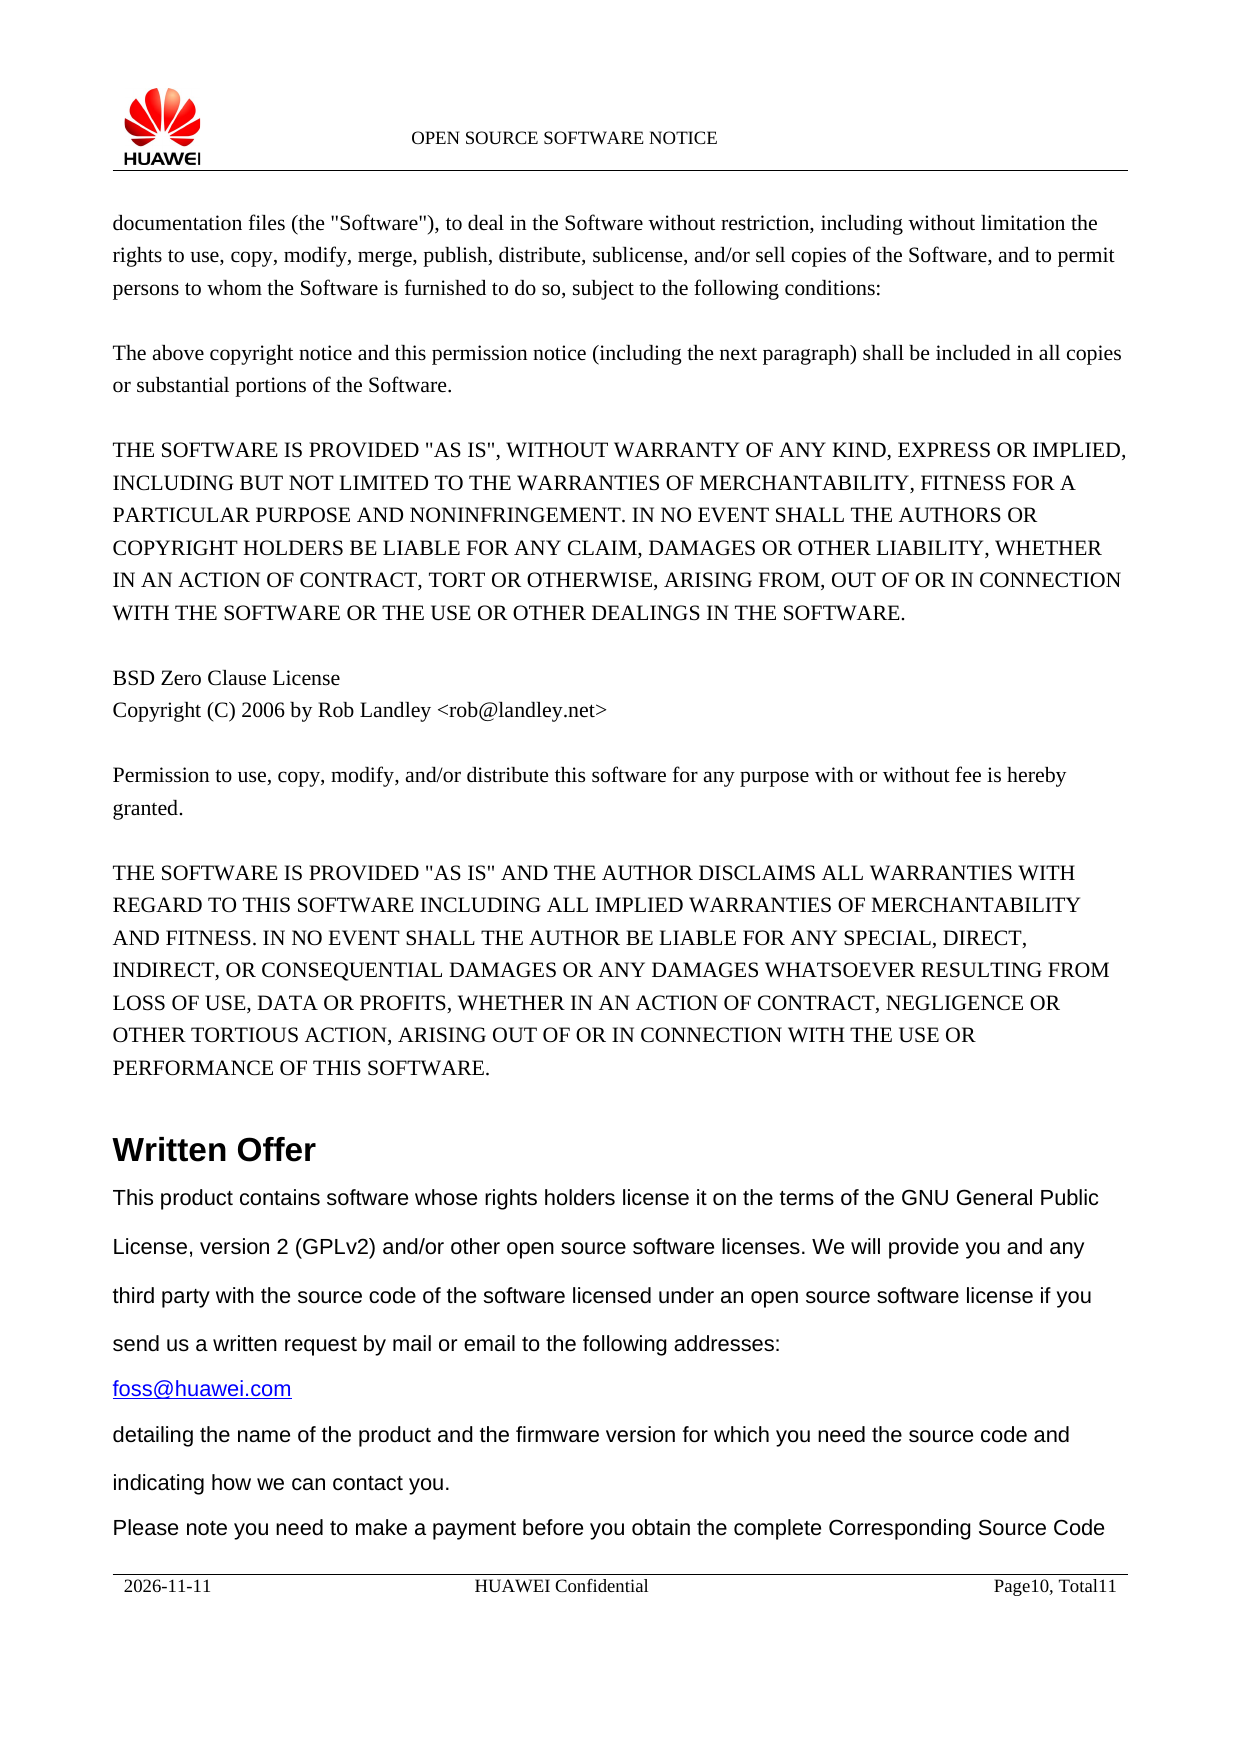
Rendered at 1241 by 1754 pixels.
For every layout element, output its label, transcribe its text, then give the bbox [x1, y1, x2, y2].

picture [124, 88, 201, 165]
text This product contains software whose rights holders license it on the terms of the GNU General Public License, version 2 (GPLv2) and/or other open source software licenses. We will provide you and any third party with the source code of the software licensed under an open source software license if you send us a written request by mail or email to the following addresses: [112, 1181, 1128, 1360]
text foss@huawei.com [112, 1373, 1128, 1405]
text detailing the name of the product and the firmware version for which you need the source code and indicating how we can contact you. [112, 1418, 1128, 1499]
text Written Offer [112, 1116, 1128, 1181]
